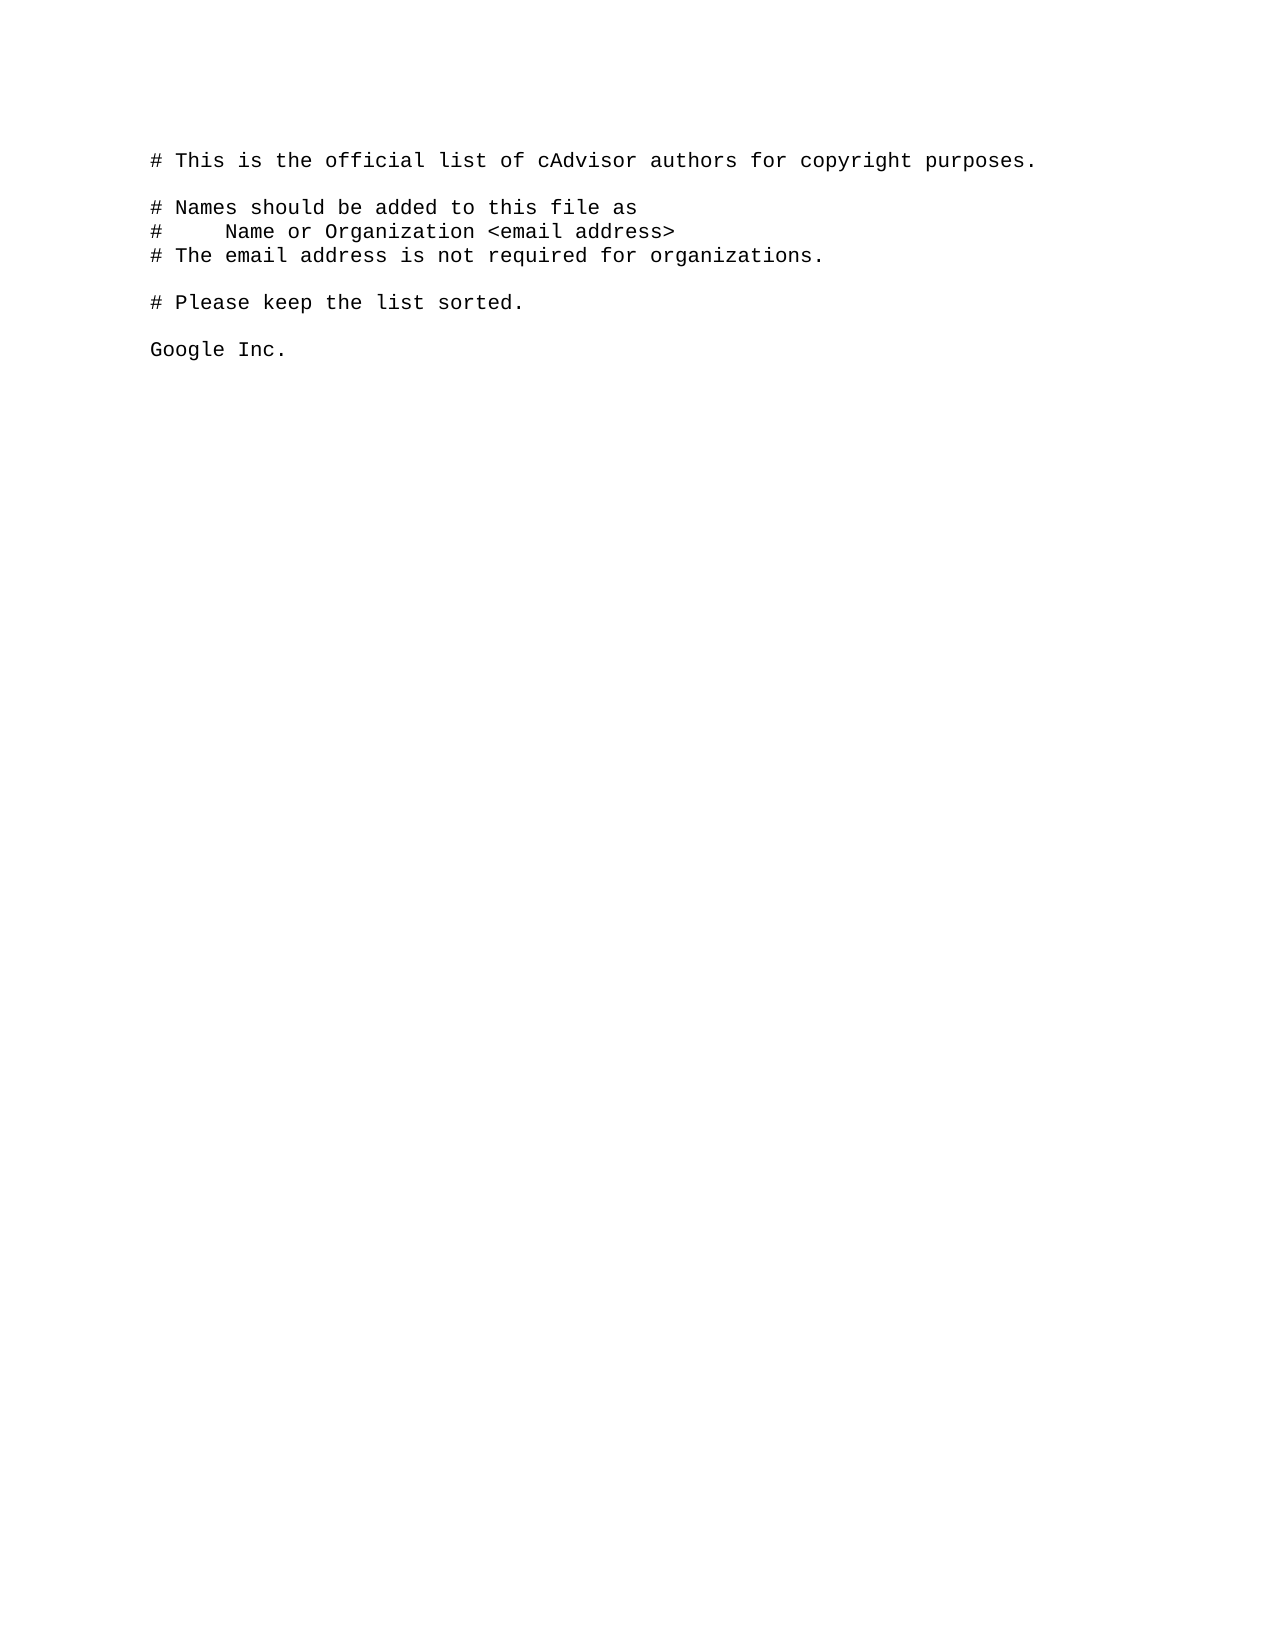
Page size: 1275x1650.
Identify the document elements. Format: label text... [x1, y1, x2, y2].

text # The email address is not required for organizations. [150, 244, 1125, 268]
text # Names should be added to this file as [150, 197, 1125, 221]
text Google Inc. [150, 339, 1125, 363]
text # Please keep the list sorted. [150, 292, 1125, 316]
text # This is the official list of cAdvisor authors for copyright purposes. [150, 150, 1125, 174]
text # Name or Organization <email address> [150, 221, 1125, 244]
